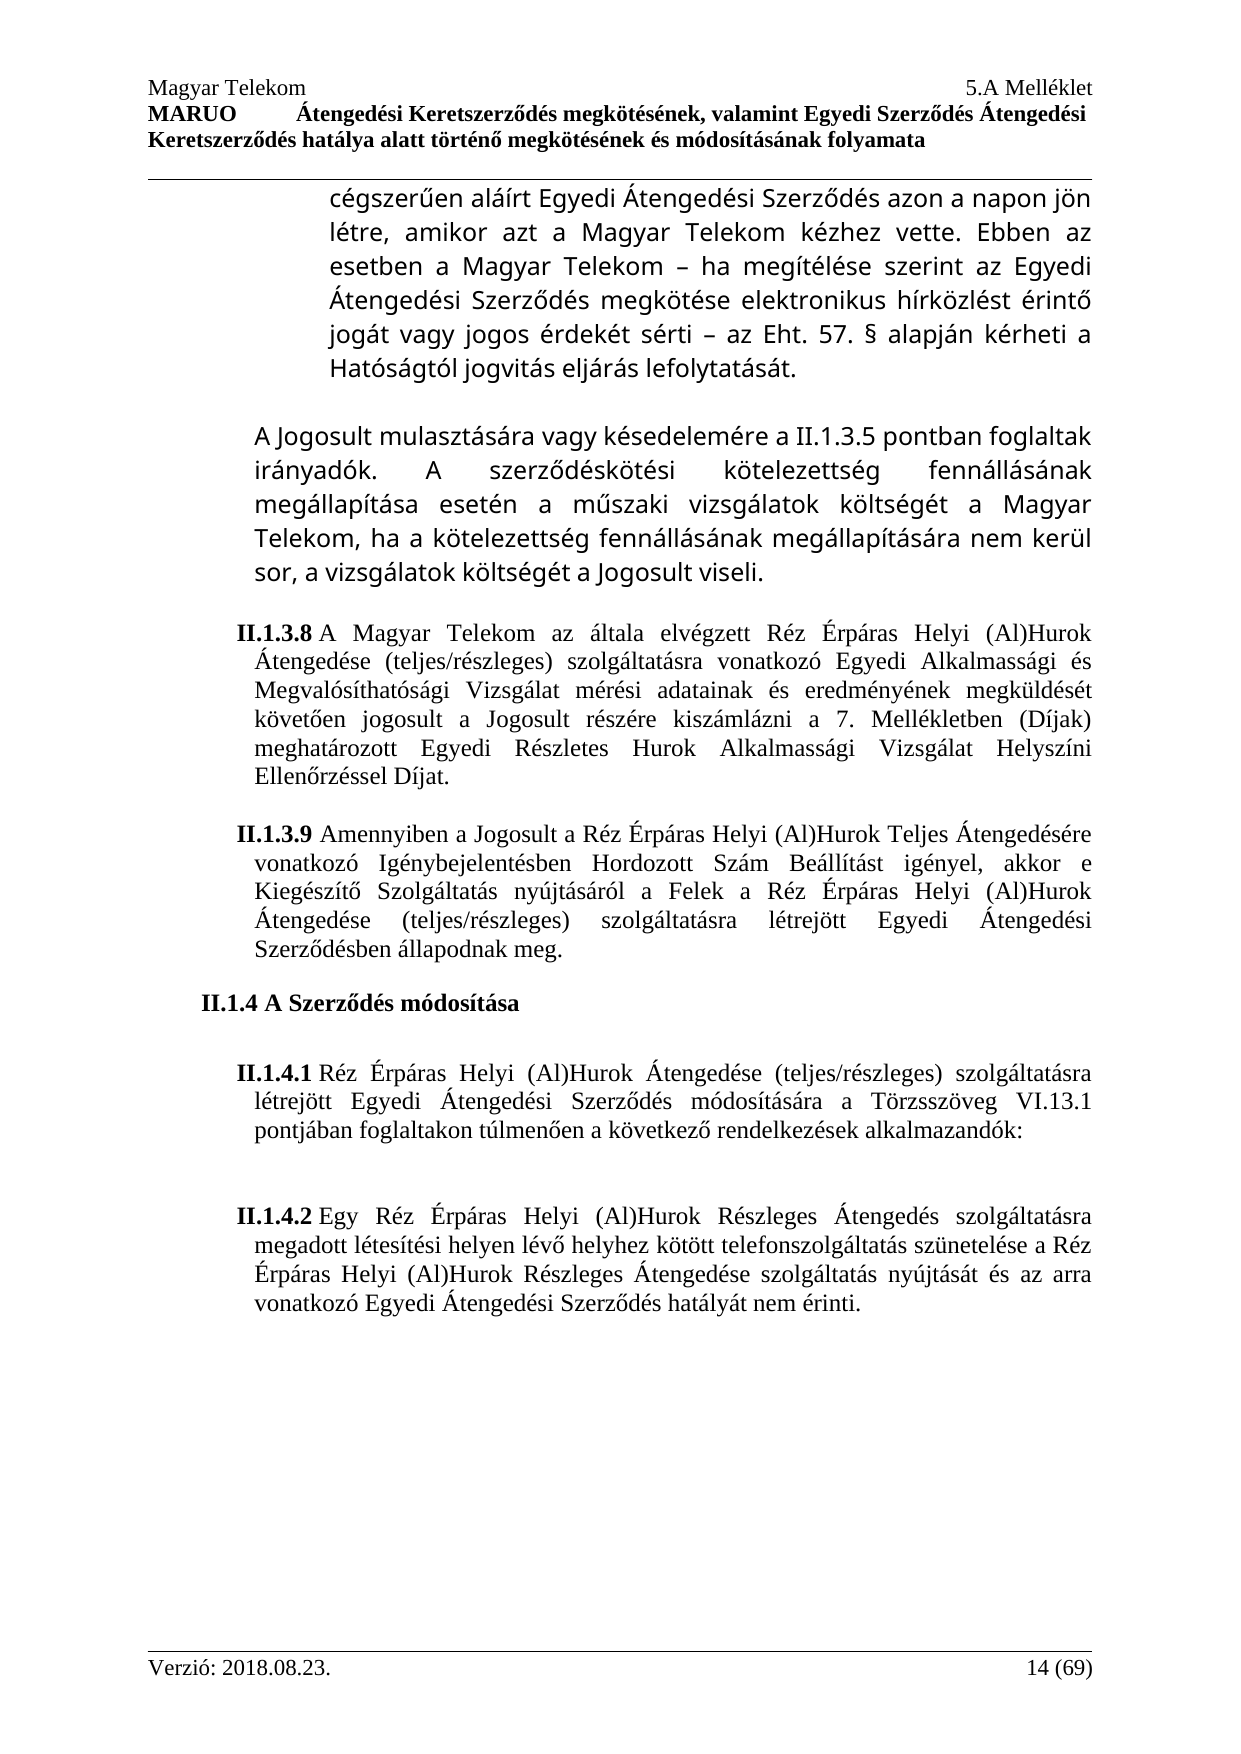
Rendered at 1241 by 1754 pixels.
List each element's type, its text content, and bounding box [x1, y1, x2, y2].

text II.1.4.2 Egy Réz Érpáras Helyi (Al)Hurok Részleges Átengedés szolgáltatásra megadott létesítési helyen lévő helyhez kötött telefonszolgáltatás szünetelése a Réz Érpáras Helyi (Al)Hurok Részleges Átengedése szolgáltatás nyújtását és az arra vonatkozó Egyedi Átengedési Szerződés hatályát nem érinti. [236, 1201, 1092, 1316]
text II.1.3.9 Amennyiben a Jogosult a Réz Érpáras Helyi (Al)Hurok Teljes Átengedésére vonatkozó Igénybejelentésben Hordozott Szám Beállítást igényel, akkor e Kiegészítő Szolgáltatás nyújtásáról a Felek a Réz Érpáras Helyi (Al)Hurok Átengedése (teljes/részleges) szolgáltatásra létrejött Egyedi Átengedési Szerződésben állapodnak meg. [236, 819, 1092, 963]
text II.1.4.1 Réz Érpáras Helyi (Al)Hurok Átengedése (teljes/részleges) szolgáltatásra létrejött Egyedi Átengedési Szerződés módosítására a Törzsszöveg VI.13.1 pontjában foglaltakon túlmenően a következő rendelkezések alkalmazandók: [236, 1058, 1092, 1144]
text A Jogosult mulasztására vagy késedelemére a II.1.3.5 pontban foglaltak irányadók. A szerződéskötési kötelezettség fennállásának megállapítása esetén a műszaki vizsgálatok költségét a Magyar Telekom, ha a kötelezettség fennállásának megállapítására nem kerül sor, a vizsgálatok költségét a Jogosult viseli. [254, 419, 1092, 589]
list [292, 180, 1092, 384]
text II.1.3.8 A Magyar Telekom az általa elvégzett Réz Érpáras Helyi (Al)Hurok Átengedése (teljes/részleges) szolgáltatásra vonatkozó Egyedi Alkalmassági és Megvalósíthatósági Vizsgálat mérési adatainak és eredményének megküldését követően jogosult a Jogosult részére kiszámlázni a 7. Mellékletben (Díjak) meghatározott Egyedi Részletes Hurok Alkalmassági Vizsgálat Helyszíni Ellenőrzéssel Díjat. [236, 618, 1092, 790]
subtitle II.1.4 A Szerződés módosítása [201, 988, 1092, 1016]
